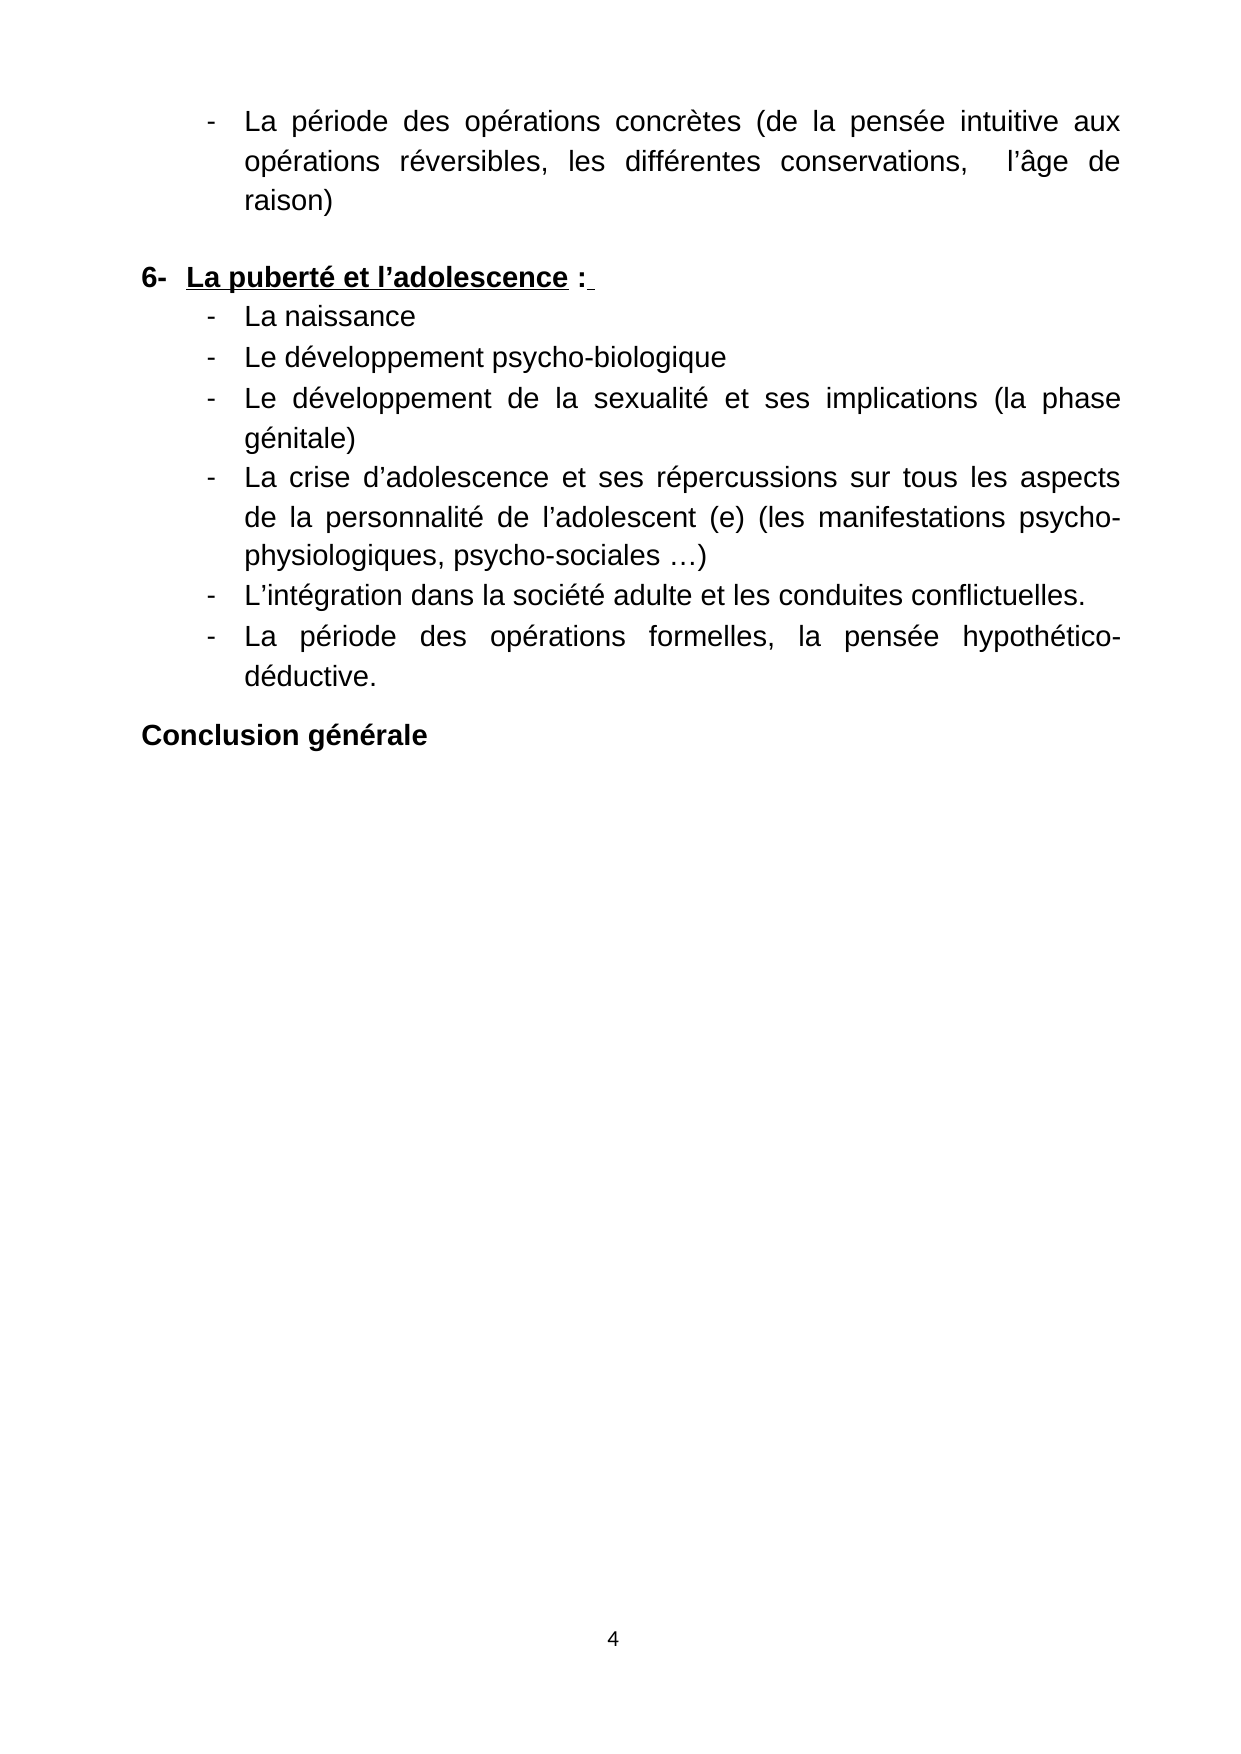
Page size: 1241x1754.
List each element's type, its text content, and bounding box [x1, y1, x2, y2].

list La période des opérations concrètes (de la pensée intuitive aux opérations réversibles, les différentes conservations, l’âge de raison) [207, 103, 1122, 216]
list La période des opérations formelles, la pensée hypothético- déductive. [207, 618, 1122, 692]
list La crise d’adolescence et ses répercussions sur tous les aspects de la personnalité de l’adolescent (e) (les manifestations psycho-physiologiques, psycho-sociales …) [207, 459, 1122, 572]
list Le développement de la sexualité et ses implications (la phase génitale) [207, 380, 1122, 454]
list L’intégration dans la société adulte et les conduites conflictuelles. [207, 577, 1122, 613]
list La naissance [207, 298, 1122, 334]
list La puberté et l’adolescence : [141, 260, 1122, 293]
list Le développement psycho-biologique [207, 339, 1122, 375]
text Conclusion générale [141, 718, 1122, 751]
